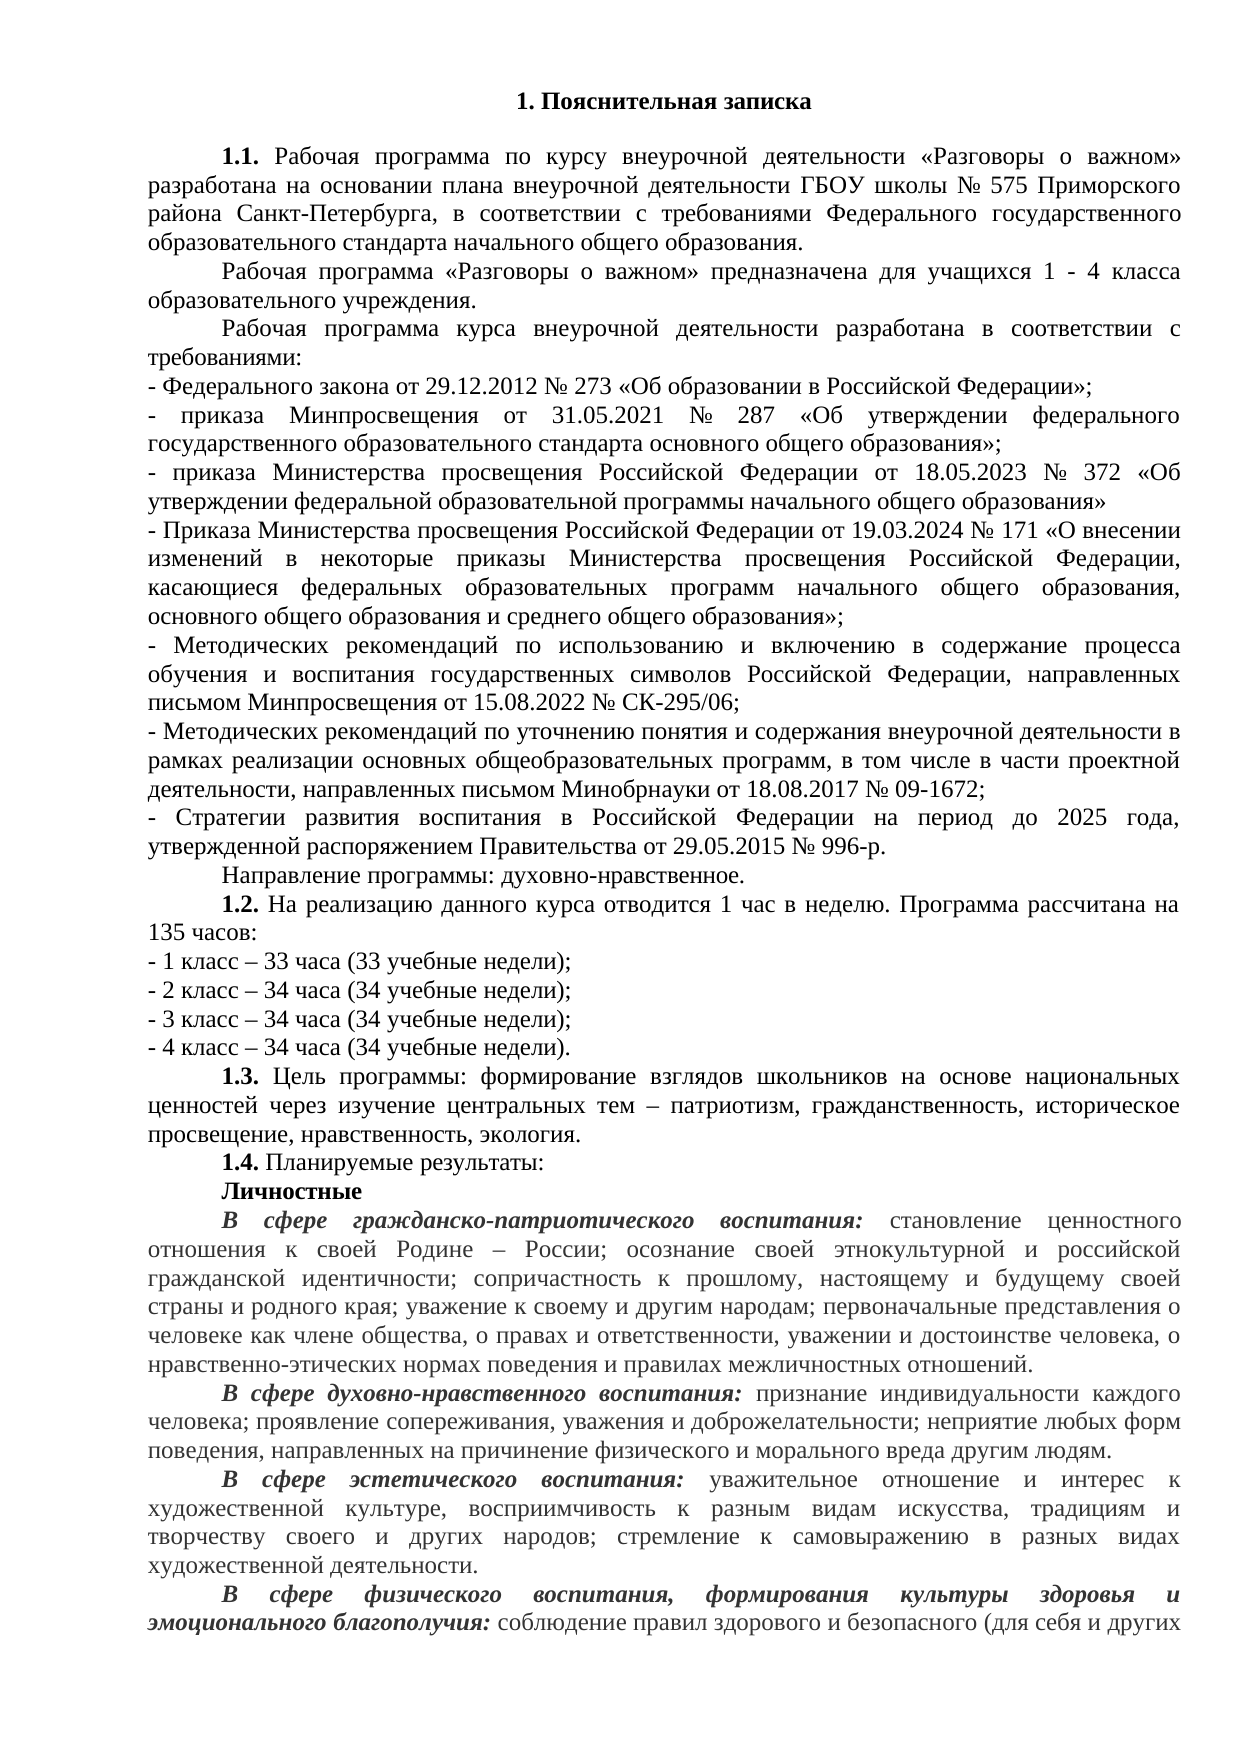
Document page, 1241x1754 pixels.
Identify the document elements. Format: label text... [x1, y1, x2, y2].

text Рабочая программа курса внеурочной деятельности разработана в соответствии с требованиями: [148, 313, 1181, 371]
text В сфере эстетического воспитания: уважительное отношение и интерес к художественной культуре, восприимчивость к разным видам искусства, традициям и творчеству своего и других народов; стремление к самовыражению в разных видах художественной деятельности. [148, 1464, 1181, 1579]
list Федерального закона от 29.12.2012 № 273 «Об образовании в Российской Федерации»; [148, 371, 1196, 400]
subtitle Пояснительная записка [516, 86, 1196, 115]
subtitle Личностные [221, 1177, 1196, 1205]
list Приказа Министерства просвещения Российской Федерации от 19.03.2024 № 171 «О внесении изменений в некоторые приказы Министерства просвещения Российской Федерации, касающиеся федеральных образовательных программ начального общего образования, основного общего образования и среднего общего образования»; [148, 515, 1182, 630]
list 4 класс – 34 часа (34 учебные недели). [148, 1032, 1196, 1061]
list 2 класс – 34 часа (34 учебные недели); [148, 975, 1196, 1004]
text В сфере гражданско-патриотического воспитания: становление ценностного отношения к своей Родине – России; осознание своей этнокультурной и российской гражданской идентичности; сопричастность к прошлому, настоящему и будущему своей страны и родного края; уважение к своему и другим народам; первоначальные представления о человеке как члене общества, о правах и ответственности, уважении и достоинстве человека, о нравственно-этических нормах поведения и правилах межличностных отношений. [148, 1205, 1182, 1378]
list Планируемые результаты: [221, 1147, 1196, 1176]
text Направление программы: духовно-нравственное. [221, 860, 1196, 889]
list Цель программы: формирование взглядов школьников на основе национальных ценностей через изучение центральных тем – патриотизм, гражданственность, историческое просвещение, нравственность, экология. [148, 1061, 1181, 1147]
list Методических рекомендаций по уточнению понятия и содержания внеурочной деятельности в рамках реализации основных общеобразовательных программ, в том числе в части проектной деятельности, направленных письмом Минобрнауки от 18.08.2017 № 09-1672; [148, 716, 1181, 802]
list 3 класс – 34 часа (34 учебные недели); [148, 1004, 1196, 1032]
list Рабочая программа по курсу внеурочной деятельности «Разговоры о важном» разработана на основании плана внеурочной деятельности ГБОУ школы № 575 Приморского района Санкт-Петербурга, в соответствии с требованиями Федерального государственного образовательного стандарта начального общего образования. [148, 141, 1182, 256]
text Рабочая программа «Разговоры о важном» предназначена для учащихся 1 - 4 класса образовательного учреждения. [148, 256, 1182, 313]
list приказа Минпросвещения от 31.05.2021 № 287 «Об утверждении федерального государственного образовательного стандарта основного общего образования»; [148, 400, 1181, 457]
list На реализацию данного курса отводится 1 час в неделю. Программа рассчитана на 135 часов: [148, 889, 1181, 946]
text В сфере физического воспитания, формирования культуры здоровья и эмоционального благополучия: соблюдение правил здорового и безопасного (для себя и других [148, 1579, 1181, 1636]
list Методических рекомендаций по использованию и включению в содержание процесса обучения и воспитания государственных символов Российской Федерации, направленных письмом Минпросвещения от 15.08.2022 № СК-295/06; [148, 630, 1181, 716]
list приказа Министерства просвещения Российской Федерации от 18.05.2023 № 372 «Об утверждении федеральной образовательной программы начального общего образования» [148, 457, 1181, 515]
list Стратегии развития воспитания в Российской Федерации на период до 2025 года, утвержденной распоряжением Правительства от 29.05.2015 № 996-р. [148, 802, 1181, 860]
list 1 класс – 33 часа (33 учебные недели); [148, 946, 1196, 975]
text В сфере духовно-нравственного воспитания: признание индивидуальности каждого человека; проявление сопереживания, уважения и доброжелательности; неприятие любых форм поведения, направленных на причинение физического и морального вреда другим людям. [148, 1378, 1181, 1464]
